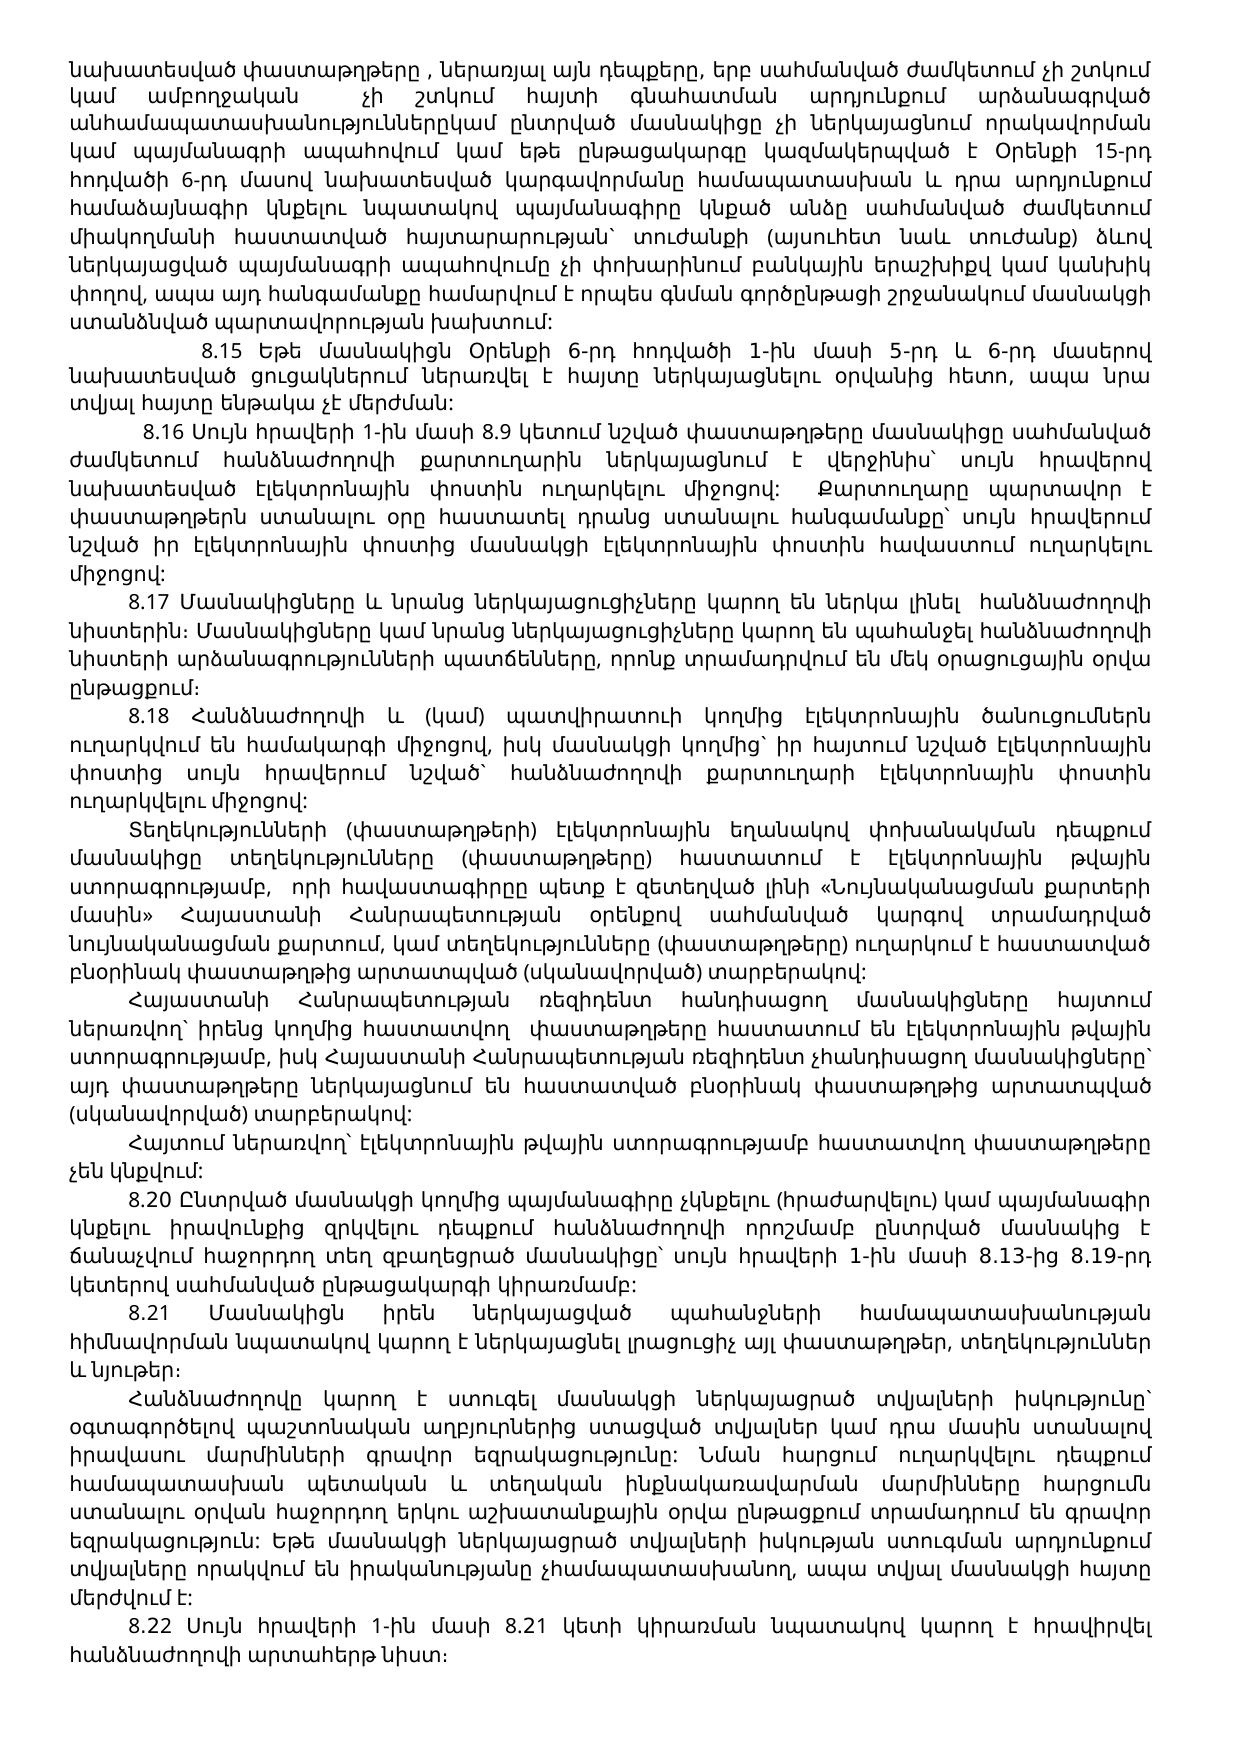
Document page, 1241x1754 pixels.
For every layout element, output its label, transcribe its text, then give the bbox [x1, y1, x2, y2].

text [69, 56, 1152, 336]
text 8.17 Մասնակիցները և նրանց ներկայացուցիչները կարող են ներկա լինել հանձնաժողովի նիստերին։ Մասնակիցները կամ նրանց ներկայացուցիչները կարող են պահանջել հանձնաժողովի նիստերի արձանագրությունների պատճենները, որոնք տրամադրվում են մեկ օրացուցային օրվա ընթացքում։ [69, 587, 1152, 701]
text Տեղեկությունների (փաստաթղթերի) էլեկտրոնային եղանակով փոխանակման դեպքում մասնակիցը տեղեկությունները (փաստաթղթերը) հաստատում է էլեկտրոնային թվային ստորագրությամբ, որի հավաստագիրըը պետք է զետեղված լինի «Նույնականացման քարտերի մասին» Հայաստանի Հանրապետության օրենքով սահմանված կարգով տրամադրված նույնականացման քարտում, կամ տեղեկությունները (փաստաթղթերը) ուղարկում է հաստատված բնօրինակ փաստաթղթից արտատպված (սկանավորված) տարբերակով: [69, 815, 1152, 986]
text 8.21 Մասնակիցն իրեն ներկայացված պահանջների համապատասխանության հիմնավորման նպատակով կարող է ներկայացնել լրացուցիչ այլ փաստաթղթեր, տեղեկություններ և նյութեր։ [69, 1298, 1152, 1384]
text 8.16 Սույն հրավերի 1-ին մասի 8.9 կետում նշված փաստաթղթերը մասնակիցը սահմանված ժամկետում հանձնաժողովի քարտուղարին ներկայացնում է վերջինիս՝ սույն հրավերով նախատեսված էլեկտրոնային փոստին ուղարկելու միջոցով: Քարտուղարը պարտավոր է փաստաթղթերն ստանալու օրը հաստատել դրանց ստանալու հանգամանքը՝ սույն հրավերում նշված իր էլեկտրոնային փոստից մասնակցի էլեկտրոնային փոստին հավաստում ուղարկելու միջոցով: [69, 417, 1152, 587]
text 8.22 Սույն հրավերի 1-ին մասի 8.21 կետի կիրառման նպատակով կարող է հրավիրվել հանձնաժողովի արտահերթ նիստ։ [69, 1611, 1152, 1668]
text Հայտում ներառվող՝ էլեկտրոնային թվային ստորագրությամբ հաստատվող փաստաթղթերը չեն կնքվում: [69, 1128, 1152, 1185]
text Հանձնաժողովը կարող է ստուգել մասնակցի ներկայացրած տվյալների իսկությունը` օգտագործելով պաշտոնական աղբյուրներից ստացված տվյալներ կամ դրա մասին ստանալով իրավասու մարմինների գրավոր եզրակացությունը: Նման հարցում ուղարկվելու դեպքում համապատասխան պետական և տեղական ինքնակառավարման մարմինները հարցումն ստանալու օրվան հաջորդող երկու աշխատանքային օրվա ընթացքում տրամադրում են գրավոր եզրակացություն: Եթե մասնակցի ներկայացրած տվյալների իսկության ստուգման արդյունքում տվյալները որակվում են իրականությանը չհամապատասխանող, ապա տվյալ մասնակցի հայտը մերժվում է: [69, 1384, 1152, 1611]
text 8.20 Ընտրված մասնակցի կողմից պայմանագիրը չկնքելու (հրաժարվելու) կամ պայմանագիր կնքելու իրավունքից զրկվելու դեպքում հանձնաժողովի որոշմամբ ընտրված մասնակից է ճանաչվում հաջորդող տեղ զբաղեցրած մասնակիցը՝ սույն հրավերի 1-ին մասի 8.13-ից 8.19-րդ կետերով սահմանված ընթացակարգի կիրառմամբ: [69, 1185, 1152, 1298]
text 8.18 Հանձնաժողովի և (կամ) պատվիրատուի կողմից էլեկտրոնային ծանուցումներն ուղարկվում են համակարգի միջոցով, իսկ մասնակցի կողմից` իր հայտում նշված էլեկտրոնային փոստից սույն հրավերում նշված` հանձնաժողովի քարտուղարի էլեկտրոնային փոստին ուղարկվելու միջոցով: [69, 701, 1152, 815]
text 8.15 Եթե մասնակիցն Օրենքի 6-րդ հոդվածի 1-ին մասի 5-րդ և 6-րդ մասերով նախատեսված ցուցակներում ներառվել է հայտը ներկայացնելու օրվանից հետո, ապա նրա տվյալ հայտը ենթակա չէ մերժման: [69, 336, 1152, 417]
text Հայաստանի Հանրապետության ռեզիդենտ հանդիսացող մասնակիցները հայտում ներառվող` իրենց կողմից հաստատվող փաստաթղթերը հաստատում են էլեկտրոնային թվային ստորագրությամբ, իսկ Հայաստանի Հանրապետության ռեզիդենտ չհանդիսացող մասնակիցները` այդ փաստաթղթերը ներկայացնում են հաստատված բնօրինակ փաստաթղթից արտատպված (սկանավորված) տարբերակով: [69, 986, 1152, 1128]
